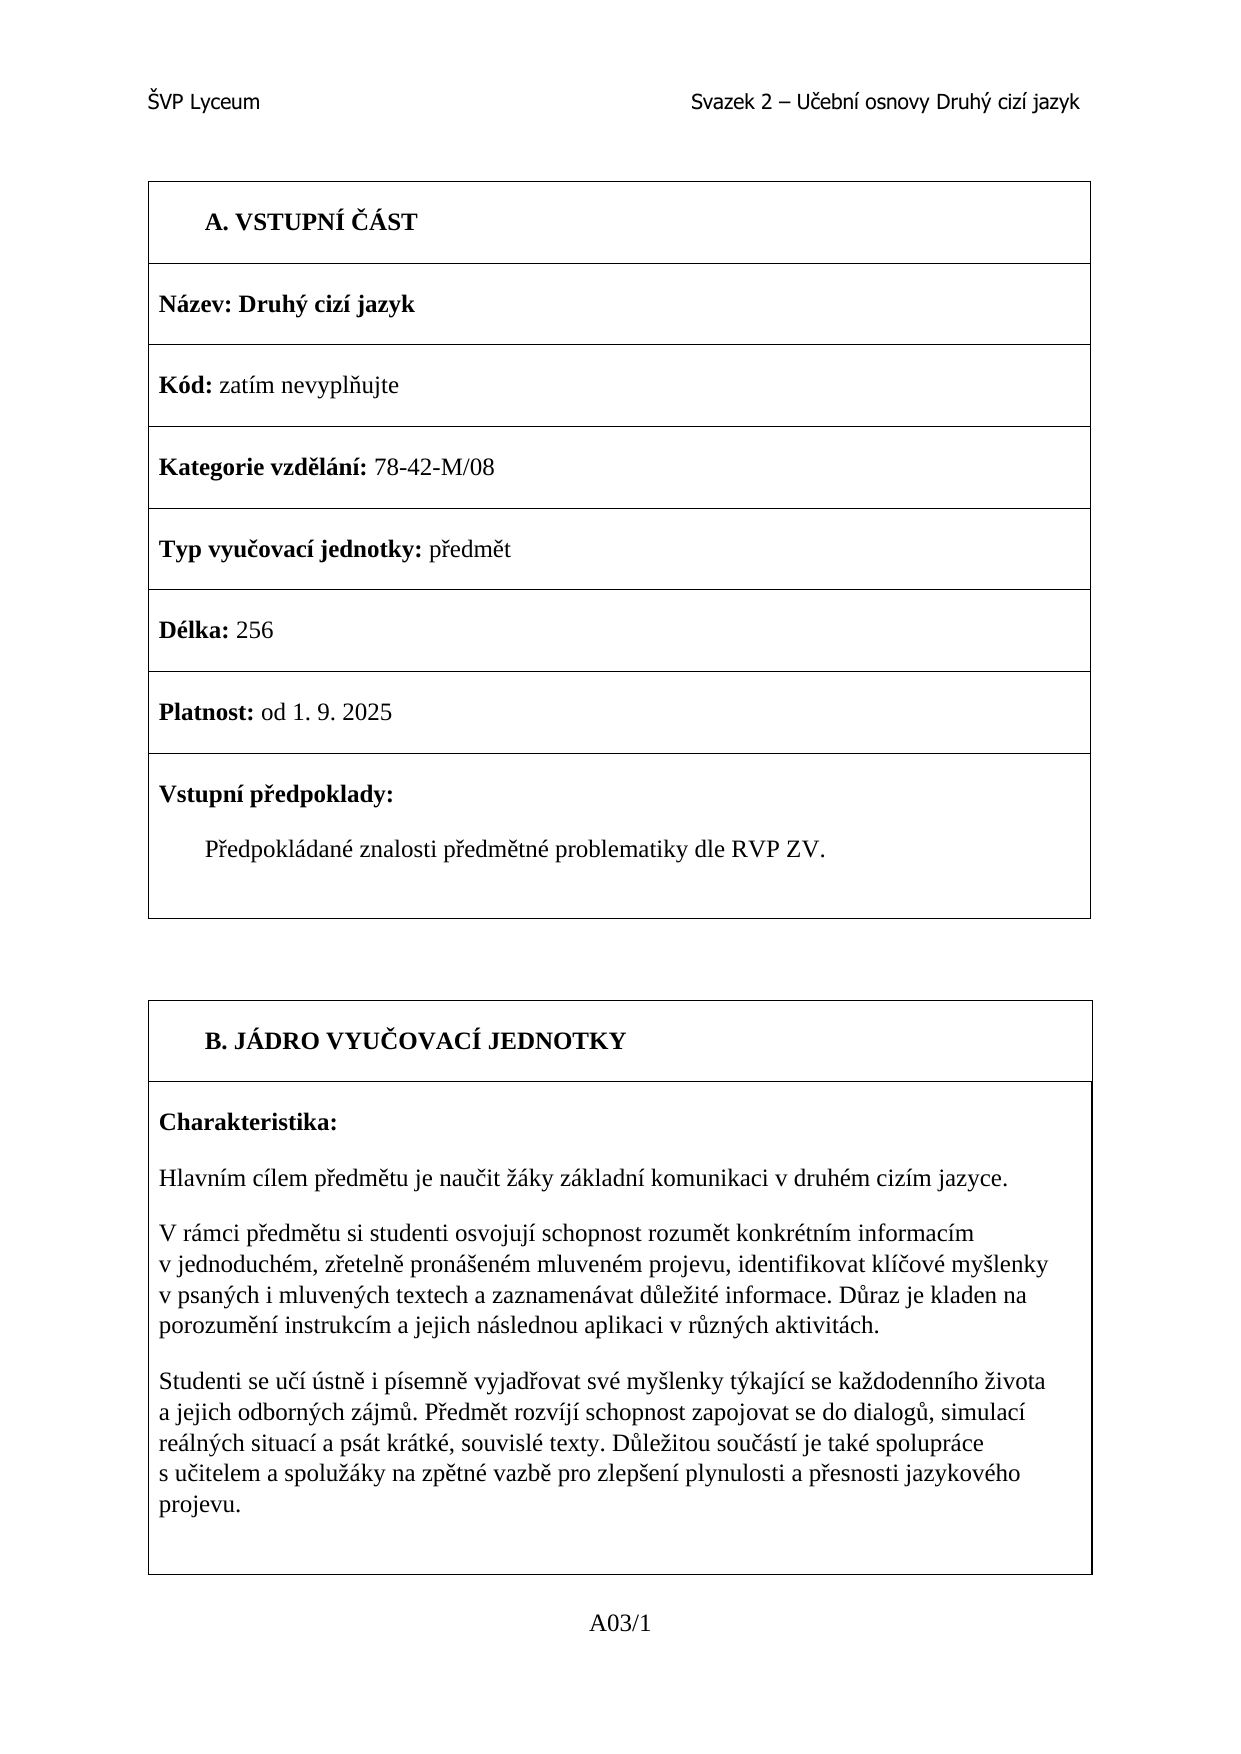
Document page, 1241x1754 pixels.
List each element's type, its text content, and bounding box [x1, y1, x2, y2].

table_cell Kategorie vzdělání: 78-42-M/08 [149, 427, 1090, 507]
table_cell Kód: zatím nevyplňujte [149, 345, 1090, 426]
table_header A. VSTUPNÍ ČÁST [149, 182, 1090, 262]
table_cell Délka: 256 [149, 590, 1090, 671]
table_header B. JÁDRO VYUČOVACÍ JEDNOTKY [149, 1001, 1092, 1081]
table_cell Název: Druhý cizí jazyk [149, 264, 1090, 344]
table_cell Platnost: od 1. 9. 2025 [149, 672, 1090, 752]
table_cell Charakteristika: Hlavním cílem předmětu je naučit žáky základní komunikaci v druhém cizím jazyce. V rámci předmětu si studenti osvojují schopnost rozumět konkrétním informacím v jednoduchém, zřetelně pronášeném mluveném projevu, identifikovat klíčové myšlenky v psaných i mluvených textech a zaznamenávat důležité informace. Důraz je kladen na porozumění instrukcím a jejich následnou aplikaci v různých aktivitách. Studenti se učí ústně i písemně vyjadřovat své myšlenky týkající se každodenního života a jejich odborných zájmů. Předmět rozvíjí schopnost zapojovat se do dialogů, simulací reálných situací a psát krátké, souvislé texty. Důležitou součástí je také spolupráce s učitelem a spolužáky na zpětné vazbě pro zlepšení plynulosti a přesnosti jazykového projevu. [149, 1082, 1091, 1574]
table_cell Vstupní předpoklady: Předpokládané znalosti předmětné problematiky dle RVP ZV. [149, 754, 1090, 918]
table_cell Typ vyučovací jednotky: předmět [149, 509, 1090, 589]
